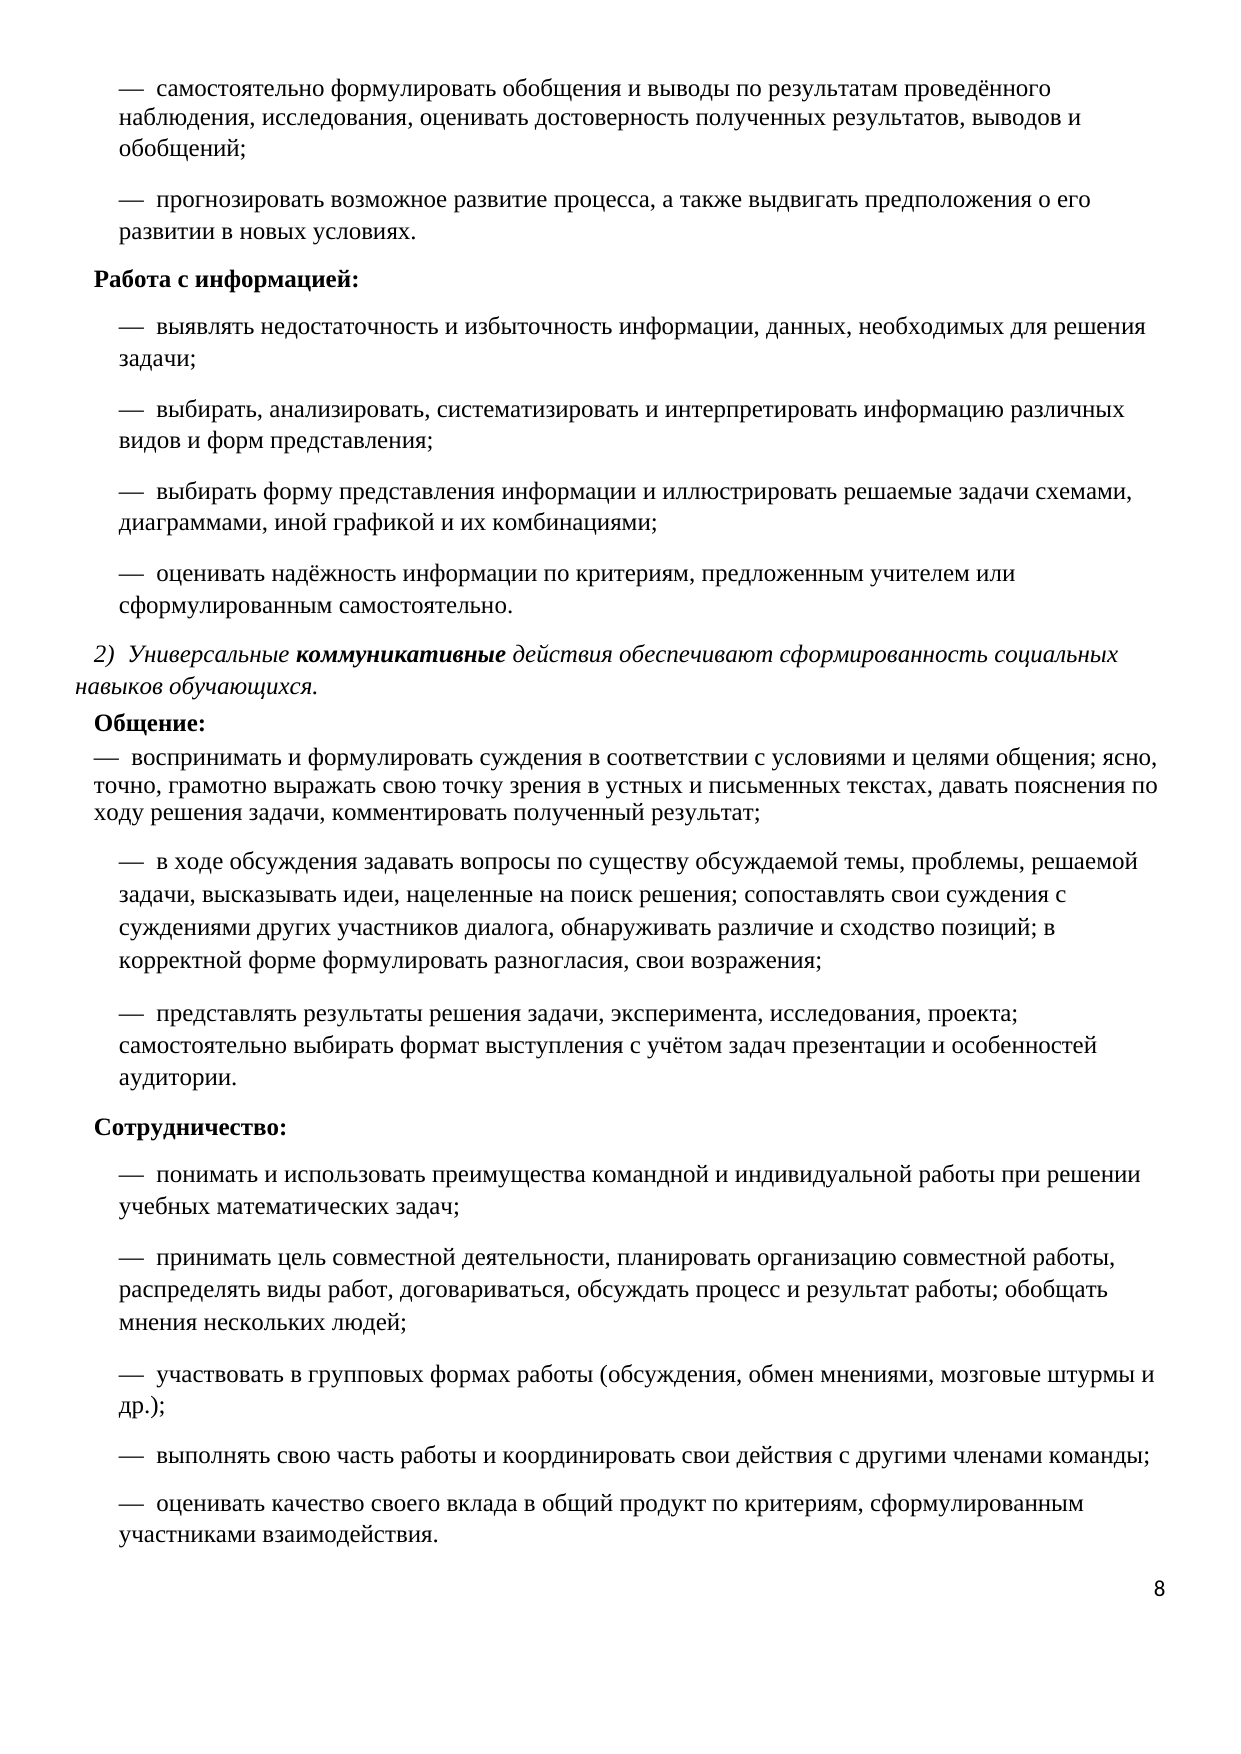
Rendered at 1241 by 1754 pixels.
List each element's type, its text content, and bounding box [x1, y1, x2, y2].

text Сотрудничество: [94, 1113, 1165, 1141]
text — оценивать качество своего вклада в общий продукт по критериям, сформулированным участниками взаимодействия. [119, 1488, 1105, 1548]
text — прогнозировать возможное развитие процесса, а также выдвигать предположения о его развитии в новых условиях. [119, 184, 1105, 244]
text — оценивать надёжность информации по критериям, предложенным учителем или сформулированным самостоятельно. [119, 558, 1030, 618]
text — в ходе обсуждения задавать вопросы по существу обсуждаемой темы, проблемы, решаемой задачи, высказывать идеи, нацеленные на поиск решения; сопоставлять свои суждения с суждениями других участников диалога, обнаруживать различие и сходство позиций; в корректной форме формулировать разногласия, свои возражения; [119, 846, 1150, 974]
text 2) Универсальные коммуникативные действия обеспечивают сформированность социальных навыков обучающихся. [75, 639, 1135, 699]
text — выявлять недостаточность и избыточность информации, данных, необходимых для решения задачи; [119, 311, 1165, 371]
text — выполнять свою часть работы и координировать свои действия с другими членами команды; [119, 1441, 1165, 1468]
text — выбирать, анализировать, систематизировать и интерпретировать информацию различных видов и форм представления; [119, 394, 1135, 454]
text — самостоятельно формулировать обобщения и выводы по результатам проведённого [119, 75, 1165, 102]
text — выбирать форму представления информации и иллюстрировать решаемые задачи схемами, диаграммами, иной графикой и их комбинациями; [119, 476, 1150, 536]
text наблюдения, исследования, оценивать достоверность полученных результатов, выводов и обобщений; [119, 102, 1090, 162]
text — принимать цель совместной деятельности, планировать организацию совместной работы, распределять виды работ, договариваться, обсуждать процесс и результат работы; обобщать мнения нескольких людей; [119, 1242, 1135, 1336]
text — участвовать в групповых формах работы (обсуждения, обмен мнениями, мозговые штурмы и др.); [119, 1359, 1165, 1419]
text — представлять результаты решения задачи, эксперимента, исследования, проекта; самостоятельно выбирать формат выступления с учётом задач презентации и особенностей аудитории. [119, 998, 1120, 1091]
text — понимать и использовать преимущества командной и индивидуальной работы при решении учебных математических задач; [119, 1159, 1150, 1219]
text Общение: [94, 709, 1165, 737]
text Работа с информацией: [94, 266, 1165, 293]
text — воспринимать и формулировать суждения в соответствии с условиями и целями общения; ясно, точно, грамотно выражать свою точку зрения в устных и письменных текстах, давать пояснения по ходу решения задачи, комментировать полученный результат; [94, 744, 1165, 826]
